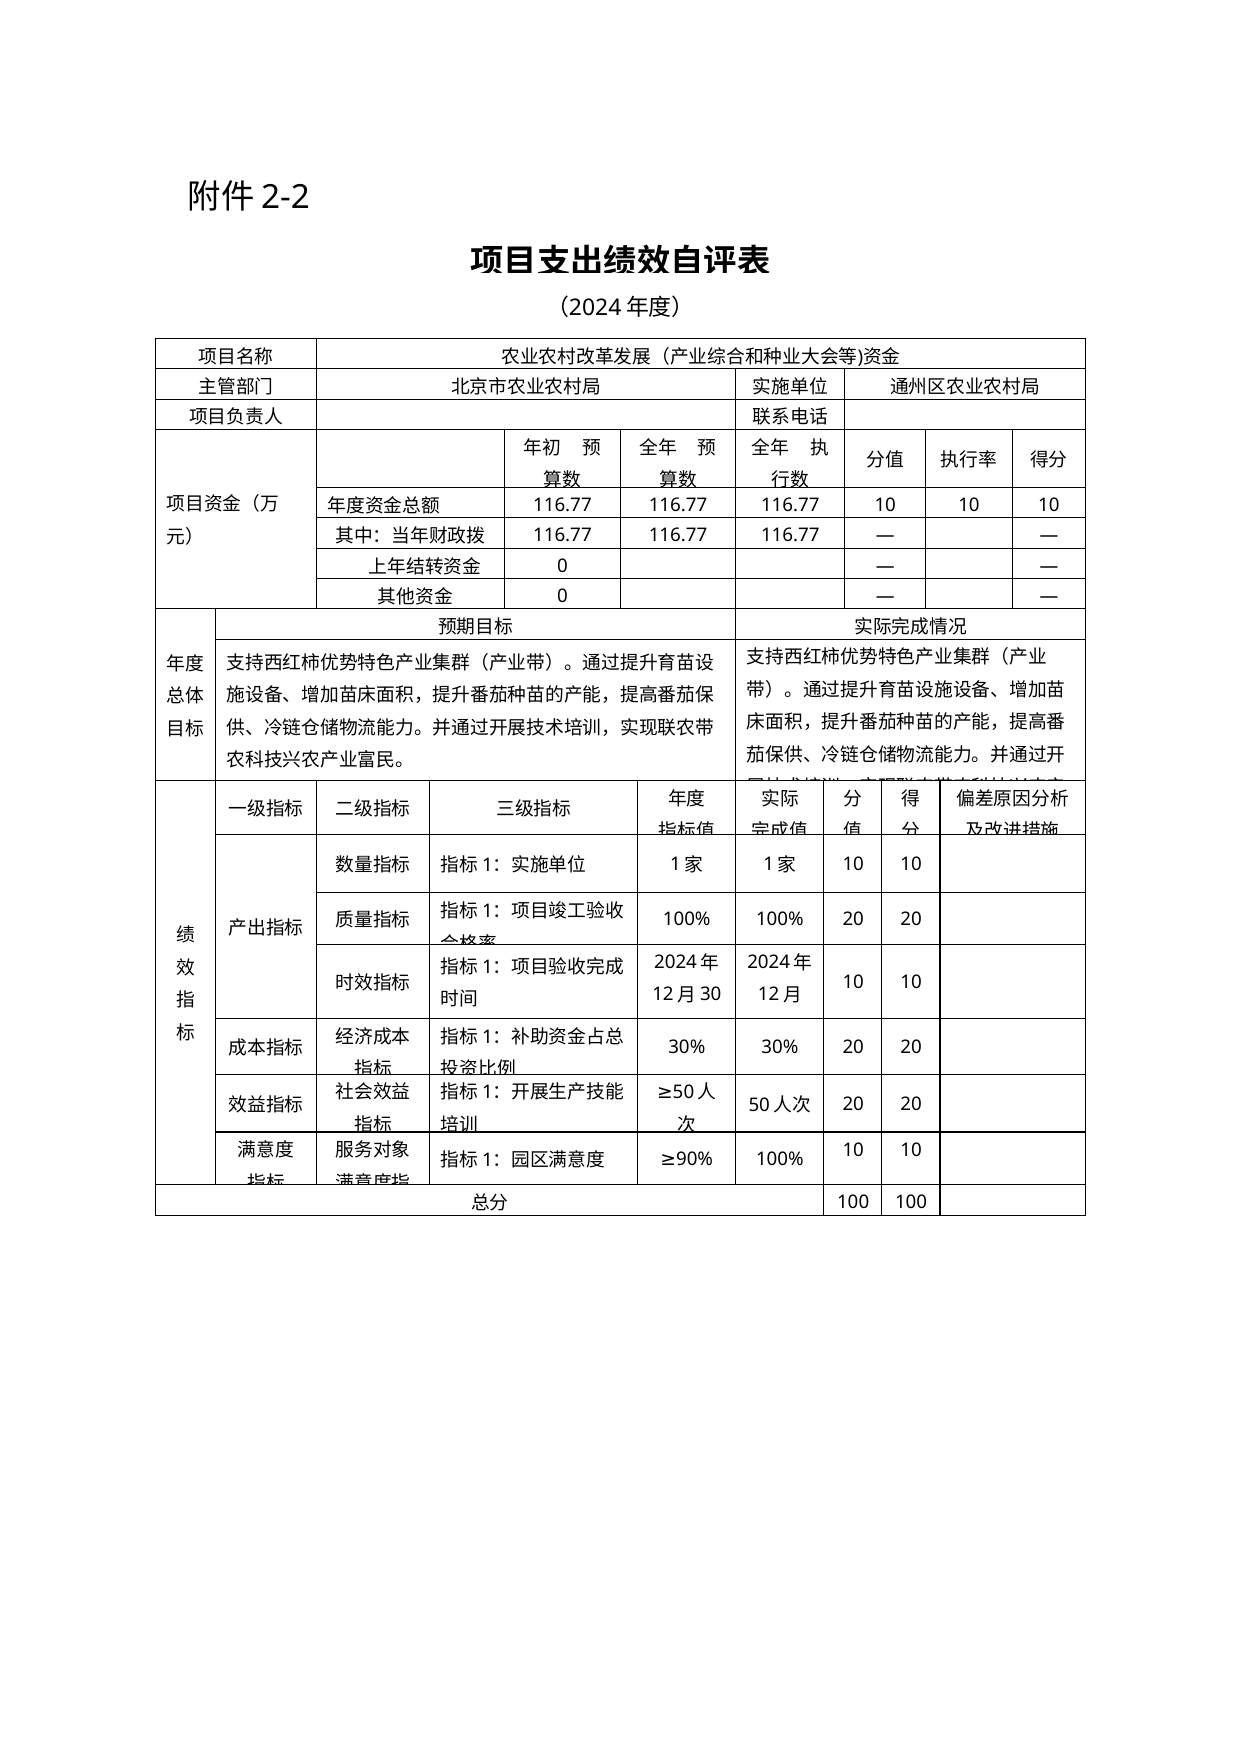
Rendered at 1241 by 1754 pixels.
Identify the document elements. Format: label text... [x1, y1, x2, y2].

table_cell — [1013, 518, 1085, 548]
table_cell 0 [505, 549, 620, 578]
table_cell 10 [882, 945, 939, 1018]
table_cell 实际完成情况 [736, 609, 1085, 638]
table_cell 全年 执行数 [736, 430, 844, 487]
table_cell 实施单位 [736, 369, 844, 398]
table_cell [317, 400, 735, 429]
table_cell 分值 [845, 430, 925, 487]
table_cell — [845, 579, 925, 608]
table_cell 100% [736, 893, 823, 944]
table_cell （2024年度） [155, 273, 1085, 338]
table_cell 116.77 [736, 518, 844, 548]
table_cell 支持西红柿优势特色产业集群（产业带）。通过提升育苗设施设备、增加苗床面积，提升番茄种苗的产能，提高番茄保供、冷链仓储物流能力。并通过开展技术培训，实现联农带农科技兴农产业富民。 [216, 640, 735, 780]
table_cell 10 [824, 1133, 881, 1184]
table_cell 100 [882, 1185, 939, 1214]
table_cell 100 [824, 1185, 881, 1214]
table_cell 100% [638, 893, 735, 944]
table_cell 10 [926, 488, 1012, 517]
table_cell 指标1：园区满意度 [430, 1133, 637, 1184]
table_cell 年初 预算数 [505, 430, 620, 487]
table_cell [317, 430, 504, 487]
table_cell 指标1：项目验收完成时间 [430, 945, 637, 1018]
table_cell 116.77 [505, 518, 620, 548]
table_cell 100% [736, 1133, 823, 1184]
table_cell [621, 579, 735, 608]
table_cell [941, 1019, 1085, 1073]
table_cell 2024年12月30日 [638, 945, 735, 1018]
table_cell 一级指标 [216, 781, 316, 834]
table_cell 得分 [1013, 430, 1085, 487]
text 附件2-2 [187, 162, 1053, 227]
table_cell 20 [824, 893, 881, 944]
table_cell [926, 549, 1012, 578]
table_cell 30% [638, 1019, 735, 1073]
table_cell [941, 1185, 1085, 1214]
table_cell 联系电话 [736, 400, 844, 429]
table_cell 指标1：实施单位 [430, 835, 637, 892]
table_cell — [845, 518, 925, 548]
table_cell 农业农村改革发展（产业综合和种业大会等)资金 [317, 339, 1085, 368]
table_cell 支持西红柿优势特色产业集群（产业带）。通过提升育苗设施设备、增加苗床面积，提升番茄种苗的产能，提高番茄保供、冷链仓储物流能力。并通过开展技术培训，实现联农带农科技兴农产业富民。 [736, 640, 1085, 780]
table_cell ≥90% [638, 1133, 735, 1184]
table_cell 三级指标 [430, 781, 637, 834]
table_cell 10 [824, 945, 881, 1018]
table_cell 20 [882, 1075, 939, 1131]
table_cell 116.77 [736, 488, 844, 517]
table_cell 北京市农业农村局 [317, 369, 735, 398]
table_cell 30% [736, 1019, 823, 1073]
table_cell 116.77 [621, 488, 735, 517]
table_cell — [1013, 549, 1085, 578]
table_cell 116.77 [621, 518, 735, 548]
table_cell 10 [1013, 488, 1085, 517]
table_cell 满意度 指标 [216, 1133, 316, 1184]
table_cell 50人次 [736, 1075, 823, 1131]
table_cell 经济成本指标 [317, 1019, 429, 1073]
table_cell 10 [882, 1133, 939, 1184]
table_cell ≥50人次 [638, 1075, 735, 1131]
table_cell [926, 579, 1012, 608]
table_cell 通州区农业农村局 [845, 369, 1085, 398]
table_cell 项目资金（万元） [156, 430, 316, 608]
table_cell 0 [505, 579, 620, 608]
table_cell 实际 完成值 [736, 781, 823, 834]
table_cell 项目负责人 [156, 400, 316, 429]
table_cell 年度总体目标 [156, 609, 215, 780]
table_cell 偏差原因分析及改进措施 [941, 781, 1085, 834]
table_cell 预期目标 [216, 609, 735, 638]
table_cell 绩 效 指 标 [156, 781, 215, 1184]
table_cell 执行率 [926, 430, 1012, 487]
table_cell 全年 预算数 [621, 430, 735, 487]
table_cell 20 [882, 893, 939, 944]
table_cell [941, 893, 1085, 944]
table_cell 得分 [882, 781, 939, 834]
table_cell 指标1：开展生产技能培训 [430, 1075, 637, 1131]
table_cell [845, 400, 1085, 429]
table_cell 服务对象满意度指标 [317, 1133, 429, 1184]
table_cell [621, 549, 735, 578]
table_cell 其中：当年财政拨款 [317, 518, 504, 548]
table_cell 二级指标 [317, 781, 429, 834]
table_cell 10 [882, 835, 939, 892]
table_cell — [845, 549, 925, 578]
table_cell [736, 549, 844, 578]
table_cell 10 [824, 835, 881, 892]
table_cell 社会效益 指标 [317, 1075, 429, 1131]
table_cell 指标1：补助资金占总投资比例 [430, 1019, 637, 1073]
table_cell [941, 945, 1085, 1018]
table_cell 2024年12月30日 [736, 945, 823, 1018]
table_cell 上年结转资金 [317, 549, 504, 578]
table_cell [736, 579, 844, 608]
table_cell 20 [824, 1019, 881, 1073]
table_cell 总分 [156, 1185, 823, 1214]
table_cell [941, 835, 1085, 892]
table_cell 时效指标 [317, 945, 429, 1018]
table_cell 项目名称 [156, 339, 316, 368]
table_cell 20 [882, 1019, 939, 1073]
table_cell 其他资金 [317, 579, 504, 608]
table_cell [941, 1075, 1085, 1131]
table_cell 1家 [736, 835, 823, 892]
table_cell 10 [845, 488, 925, 517]
table_cell [926, 518, 1012, 548]
table_cell 主管部门 [156, 369, 316, 398]
table_cell 116.77 [505, 488, 620, 517]
table_cell 指标1：项目竣工验收合格率 [430, 893, 637, 944]
table_cell — [1013, 579, 1085, 608]
table_cell 产出指标 [216, 835, 316, 1018]
table_cell 效益指标 [216, 1075, 316, 1131]
table_cell 成本指标 [216, 1019, 316, 1073]
table_cell 年度 指标值 [638, 781, 735, 834]
table_cell 1家 [638, 835, 735, 892]
table_cell 质量指标 [317, 893, 429, 944]
table_header 项目支出绩效自评表 [155, 227, 1085, 273]
table_cell 分值 [824, 781, 881, 834]
table_cell 数量指标 [317, 835, 429, 892]
table_cell [941, 1133, 1085, 1184]
table_cell 20 [824, 1075, 881, 1131]
table_cell 年度资金总额 [317, 488, 504, 517]
